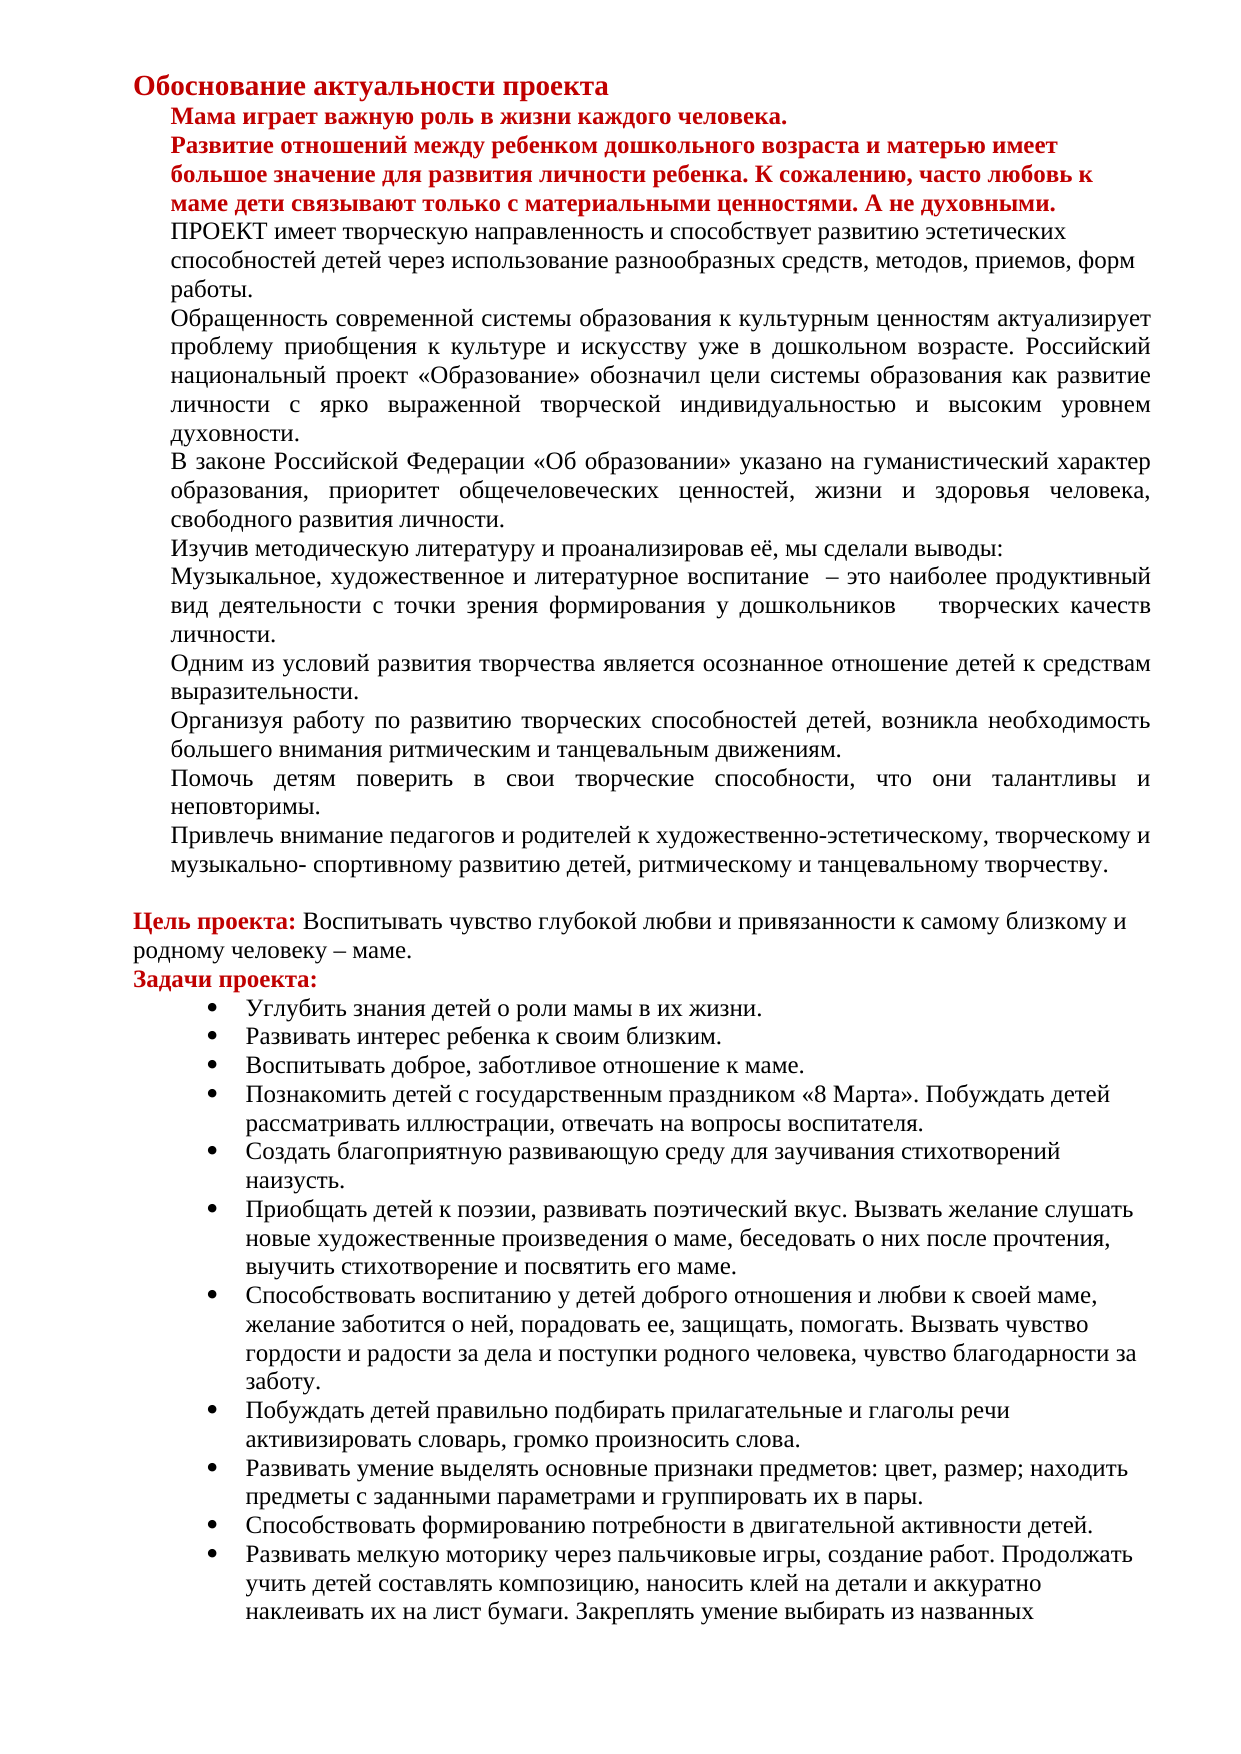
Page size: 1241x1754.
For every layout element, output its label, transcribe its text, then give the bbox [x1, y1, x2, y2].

text Обоснование актуальности проекта [133, 68, 1152, 101]
list Побуждать детей правильно подбирать прилагательные и глаголы речи активизировать словарь, громко произносить слова. [208, 1395, 1152, 1453]
list Способствовать формированию потребности в двигательной активности детей. [208, 1510, 1152, 1539]
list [208, 1539, 1152, 1625]
text Развитие отношений между ребенком дошкольного возраста и матерью имеет большое значение для развития личности ребенка. К сожалению, часто любовь к маме дети связывают только с материальными ценностями. А не духовными. [170, 130, 1152, 216]
text Помочь детям поверить в свои творческие способности, что они талантливы и неповторимы. [170, 763, 1152, 820]
list Приобщать детей к поэзии, развивать поэтический вкус. Вызвать желание слушать новые художественные произведения о маме, беседовать о них после прочтения, выучить стихотворение и посвятить его маме. [208, 1194, 1152, 1280]
list Воспитывать доброе, заботливое отношение к маме. [208, 1050, 1152, 1079]
text Цель проекта: Воспитывать чувство глубокой любви и привязанности к самому близкому и родному человеку – маме. [133, 906, 1152, 964]
text Организуя работу по развитию творческих способностей детей, возникла необходимость большего внимания ритмическим и танцевальным движениям. [170, 705, 1152, 763]
text Привлечь внимание педагогов и родителей к художественно-эстетическому, творческому и музыкально- спортивному развитию детей, ритмическому и танцевальному творчеству. [170, 820, 1152, 878]
text Мама играет важную роль в жизни каждого человека. [170, 101, 1152, 130]
text В законе Российской Федерации «Об образовании» указано на гуманистический характер образования, приоритет общечеловеческих ценностей, жизни и здоровья человека, свободного развития личности. [170, 446, 1152, 533]
text Музыкальное, художественное и литературное воспитание – это наиболее продуктивный вид деятельности с точки зрения формирования у дошкольников творческих качеств личности. [170, 561, 1152, 648]
list Углубить знания детей о роли мамы в их жизни. [208, 993, 1152, 1021]
text Обращенность современной системы образования к культурным ценностям актуализирует проблему приобщения к культуре и искусству уже в дошкольном возрасте. Российский национальный проект «Образование» обозначил цели системы образования как развитие личности с ярко выраженной творческой индивидуальностью и высоким уровнем духовности. [170, 303, 1152, 446]
list Развивать умение выделять основные признаки предметов: цвет, размер; находить предметы с заданными параметрами и группировать их в пары. [208, 1453, 1152, 1510]
text ПРОЕКТ имеет творческую направленность и способствует развитию эстетических способностей детей через использование разнообразных средств, методов, приемов, форм работы. [170, 216, 1152, 303]
list Развивать интерес ребенка к своим близким. [208, 1021, 1152, 1050]
list Способствовать воспитанию у детей доброго отношения и любви к своей маме, желание заботится о ней, порадовать ее, защищать, помогать. Вызвать чувство гордости и радости за дела и поступки родного человека, чувство благодарности за заботу. [208, 1280, 1152, 1395]
list Создать благоприятную развивающую среду для заучивания стихотворений наизусть. [208, 1136, 1152, 1194]
list Познакомить детей с государственным праздником «8 Марта». Побуждать детей рассматривать иллюстрации, отвечать на вопросы воспитателя. [208, 1079, 1152, 1136]
text Изучив методическую литературу и проанализировав её, мы сделали выводы: [170, 533, 1152, 561]
text Одним из условий развития творчества является осознанное отношение детей к средствам выразительности. [170, 648, 1152, 705]
text Задачи проекта: [133, 964, 1152, 993]
